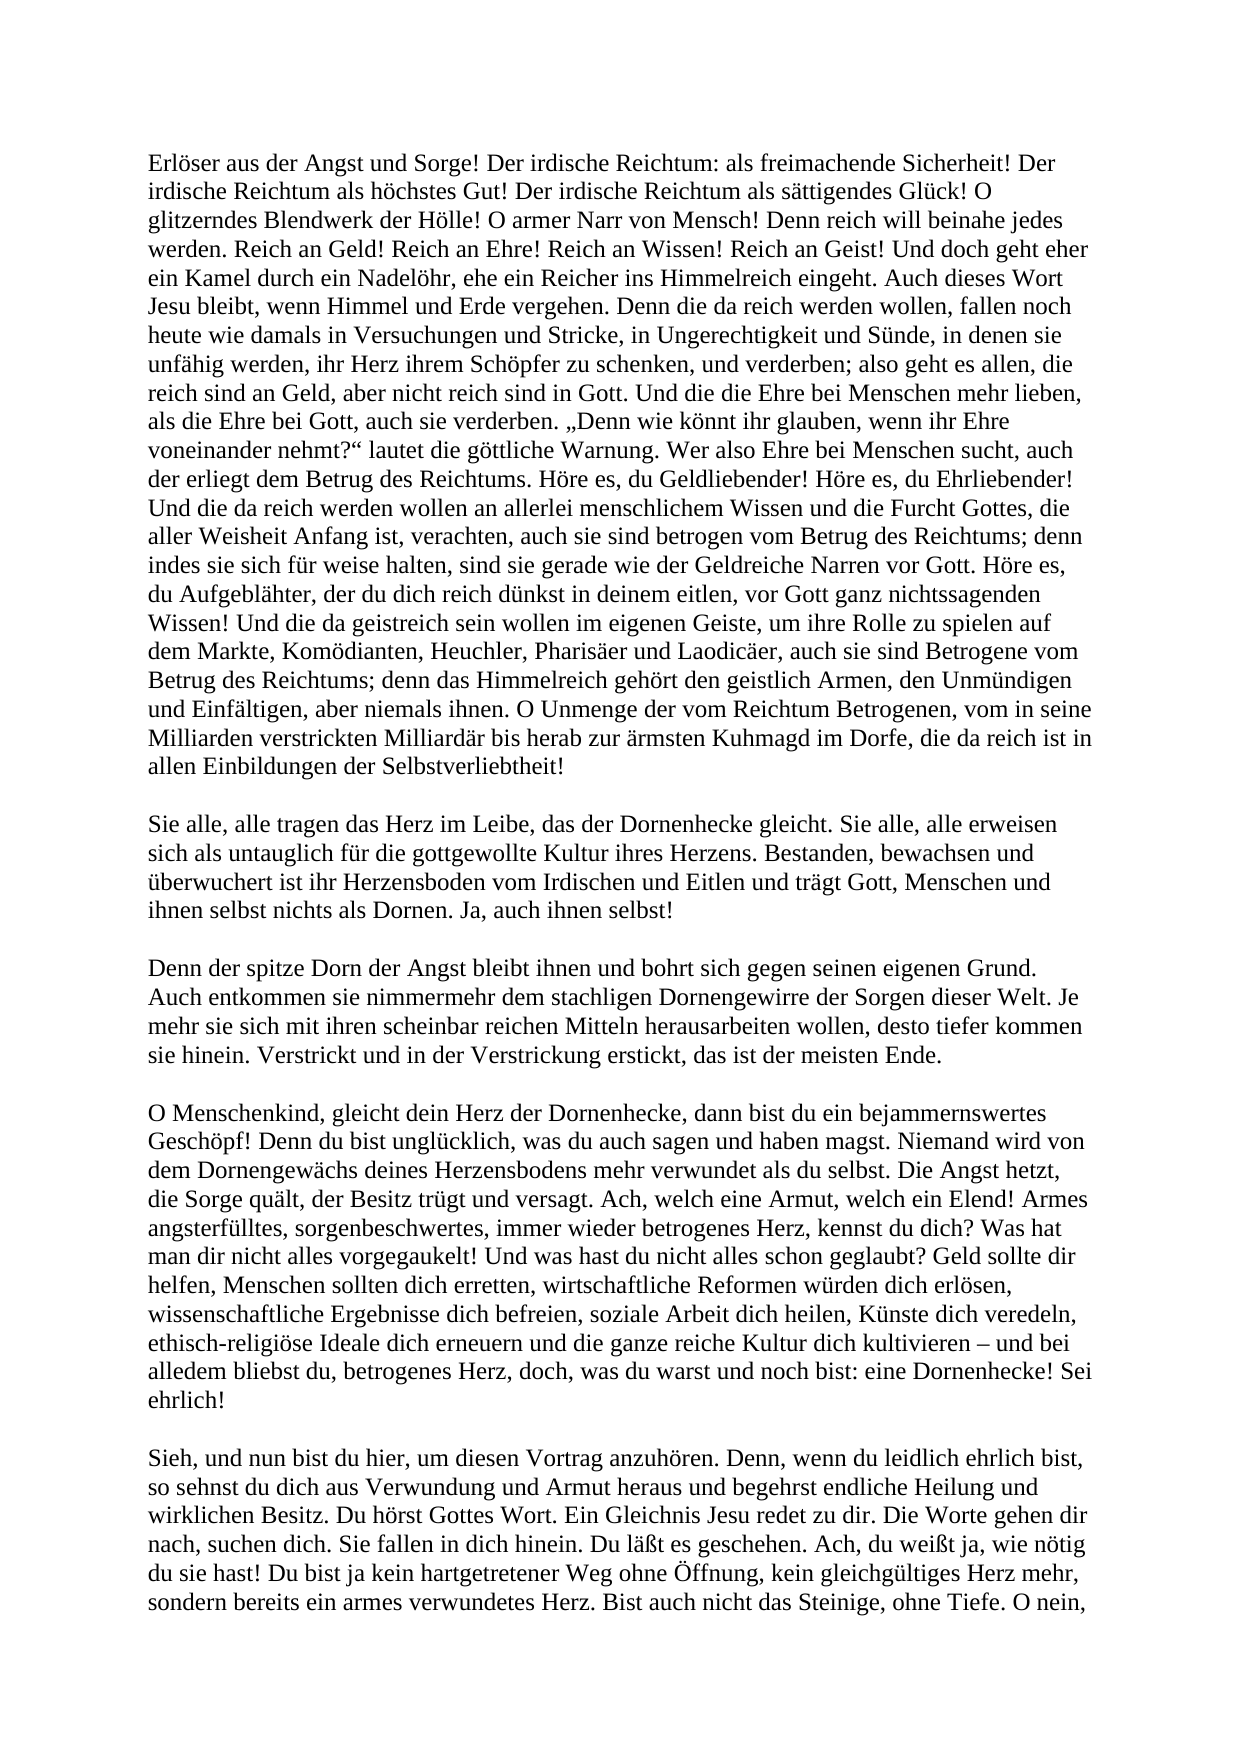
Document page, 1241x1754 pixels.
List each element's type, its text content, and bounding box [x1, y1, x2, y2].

text Denn der spitze Dorn der Angst bleibt ihnen und bohrt sich gegen seinen eigenen Grund. Auch entkommen sie nimmermehr dem stachligen Dornengewirre der Sorgen dieser Welt. Je mehr sie sich mit ihren scheinbar reichen Mitteln herausarbeiten wollen, desto tiefer kommen sie hinein. Verstrickt und in der Verstrickung erstickt, das ist der meisten Ende. [148, 953, 1093, 1068]
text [148, 148, 1093, 780]
text Sie alle, alle tragen das Herz im Leibe, das der Dornenhecke gleicht. Sie alle, alle erweisen sich als untauglich für die gottgewollte Kultur ihres Herzens. Bestanden, bewachsen und überwuchert ist ihr Herzensboden vom Irdischen und Eitlen und trägt Gott, Menschen und ihnen selbst nichts als Dornen. Ja, auch ihnen selbst! [148, 809, 1093, 924]
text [148, 1443, 1093, 1616]
text O Menschenkind, gleicht dein Herz der Dornenhecke, dann bist du ein bejammernswertes Geschöpf! Denn du bist unglücklich, was du auch sagen und haben magst. Niemand wird von dem Dornengewächs deines Herzensbodens mehr verwundet als du selbst. Die Angst hetzt, die Sorge quält, der Besitz trügt und versagt. Ach, welch eine Armut, welch ein Elend! Armes angsterfülltes, sorgenbeschwertes, immer wieder betrogenes Herz, kennst du dich? Was hat man dir nicht alles vorgegaukelt! Und was hast du nicht alles schon geglaubt? Geld sollte dir helfen, Menschen sollten dich erretten, wirtschaftliche Reformen würden dich erlösen, wissenschaftliche Ergebnisse dich befreien, soziale Arbeit dich heilen, Künste dich veredeln, ethisch-religiöse Ideale dich erneuern und die ganze reiche Kultur dich kultivieren – und bei alledem bliebst du, betrogenes Herz, doch, was du warst und noch bist: eine Dornenhecke! Sei ehrlich! [148, 1098, 1093, 1414]
